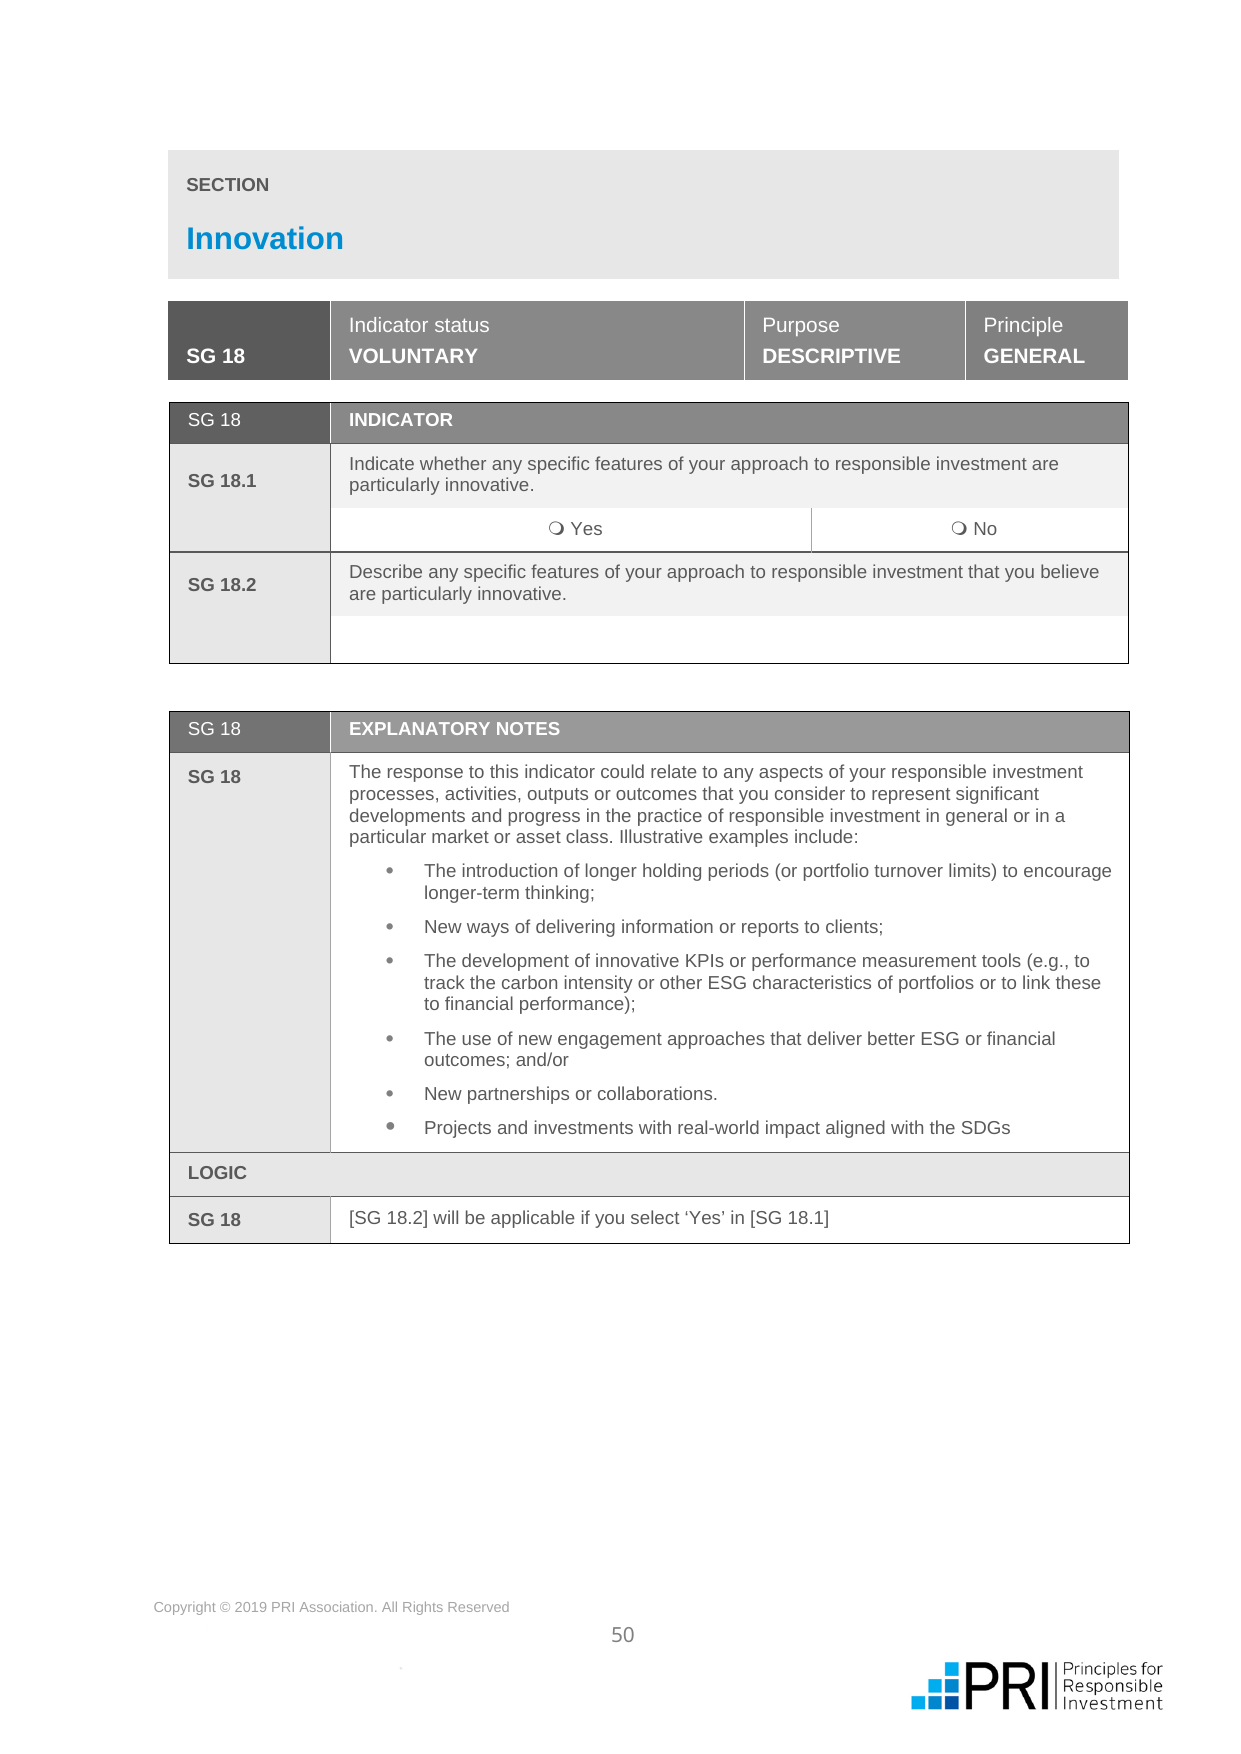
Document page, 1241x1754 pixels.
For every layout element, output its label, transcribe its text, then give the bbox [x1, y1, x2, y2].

table_cell VOLUNTARY [331, 337, 744, 380]
table_cell [331, 616, 1128, 663]
table_cell SG 18 [168, 337, 330, 380]
table_header Purpose [745, 301, 965, 337]
table_header SECTION [168, 150, 1119, 196]
table_cell The response to this indicator could relate to any aspects of your responsible investment processes, activities, outputs or outcomes that you consider to represent significant developments and progress in the practice of responsible investment in general or in a particular market or asset class. Illustrative examples include: The introduction of longer holding periods (or portfolio turnover limits) to encourage longer-term thinking; New ways of delivering information or reports to clients; The development of innovative KPIs or performance measurement tools (e.g., to track the carbon intensity or other ESG characteristics of portfolios or to link these to financial performance); The use of new engagement approaches that deliver better ESG or financial outcomes; and/or New partnerships or collaborations. Projects and investments with real-world impact aligned with the SDGs [331, 753, 1129, 1152]
table_cell DESCRIPTIVE [745, 337, 965, 380]
table_cell Yes [331, 509, 811, 551]
table_cell SG 18 [170, 753, 330, 1152]
table_header SG 18 [170, 712, 330, 752]
table_cell SG 18 [170, 1197, 330, 1243]
table_cell SG 18.1 [170, 444, 330, 551]
table_cell Innovation [168, 196, 1119, 279]
table_cell No [812, 509, 1128, 551]
table_cell SG 18.2 [170, 553, 330, 616]
table_cell [SG 18.2] will be applicable if you select ‘Yes’ in [SG 18.1] [331, 1197, 1129, 1243]
table_cell LOGIC [170, 1153, 1129, 1196]
table_header [168, 301, 330, 337]
table_cell Indicate whether any specific features of your approach to responsible investment are particularly innovative. [331, 444, 1128, 508]
table_header EXPLANATORY NOTES [331, 712, 1129, 752]
table_cell Describe any specific features of your approach to responsible investment that you believe are particularly innovative. [331, 553, 1128, 616]
table_header Indicator status [331, 301, 744, 337]
table_header Principle [966, 301, 1128, 337]
picture [0, 1537, 1241, 1754]
table_cell GENERAL [966, 337, 1128, 380]
table_header INDICATOR [331, 403, 1128, 443]
table_cell [170, 616, 330, 663]
table_header SG 18 [170, 403, 330, 443]
